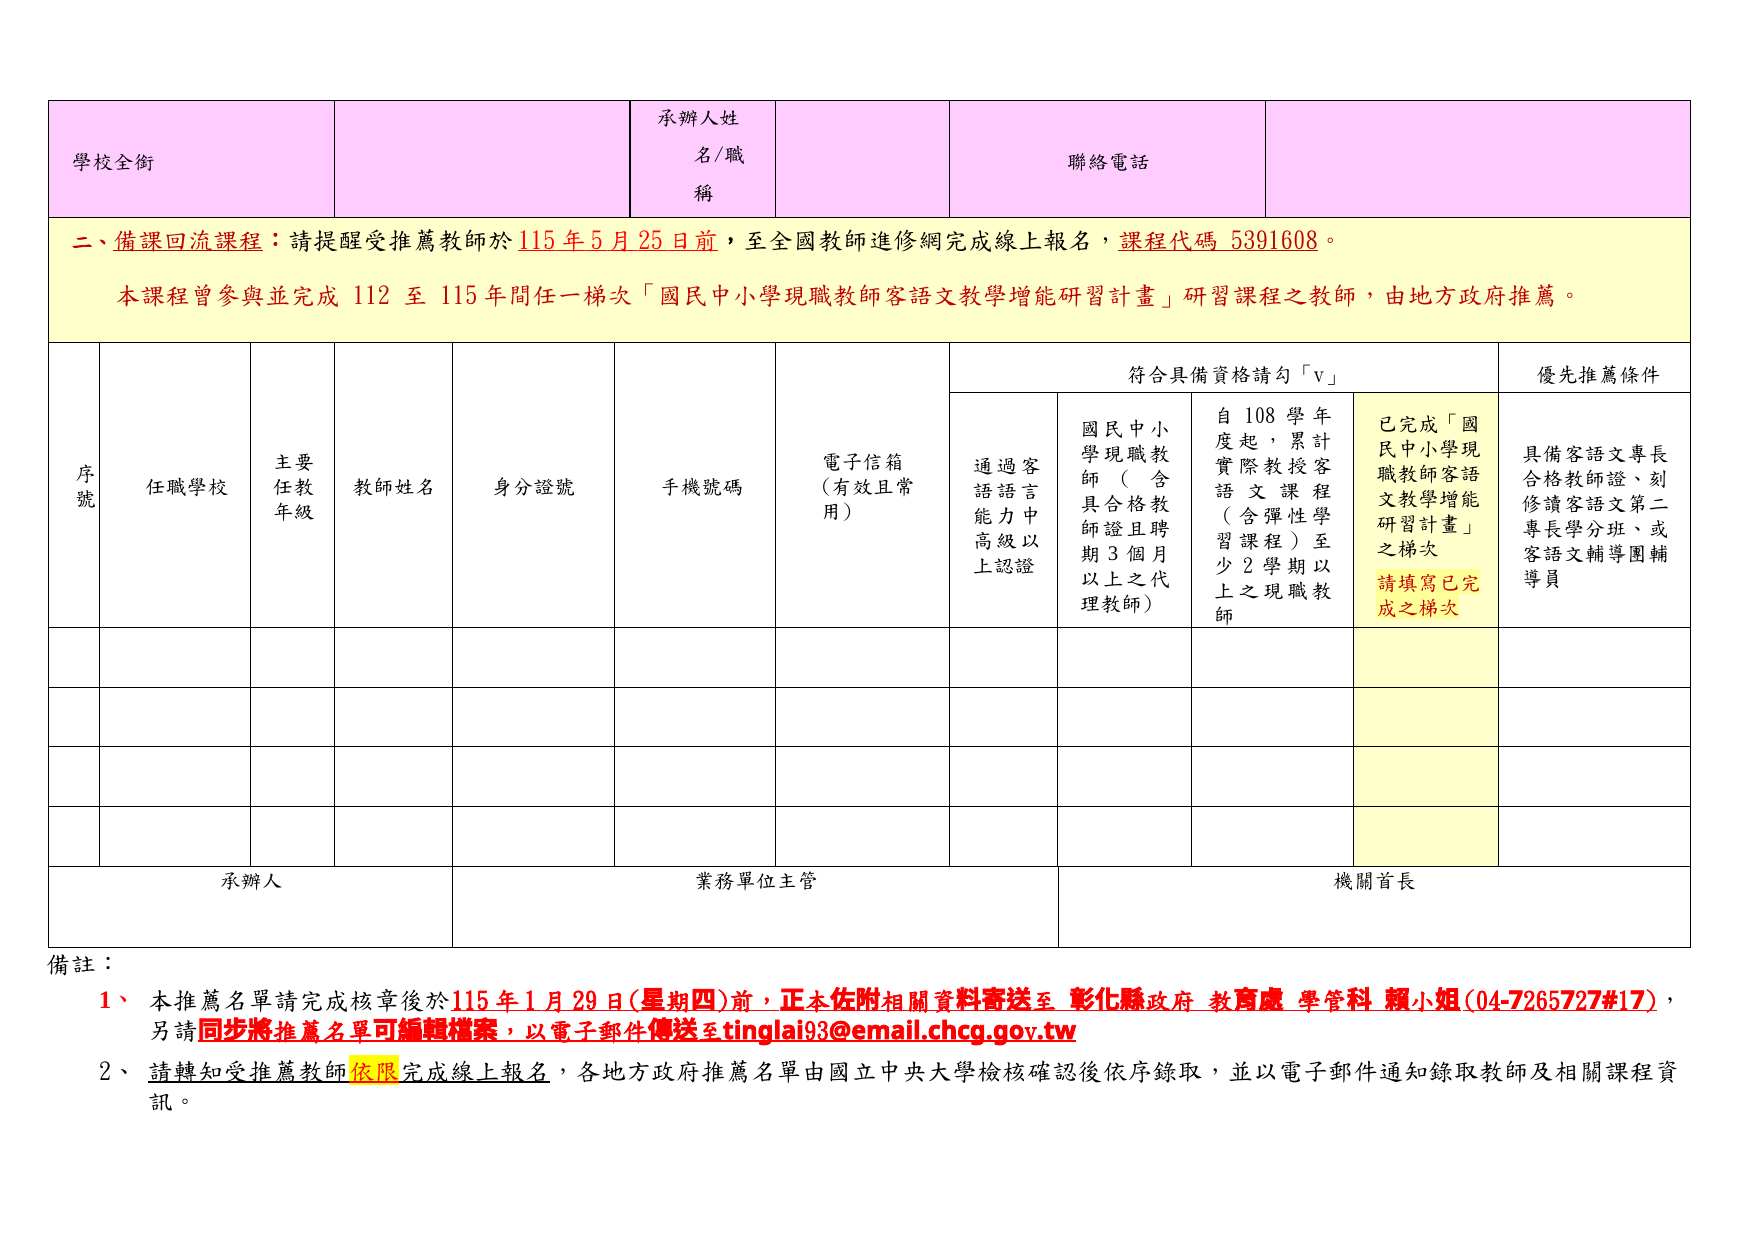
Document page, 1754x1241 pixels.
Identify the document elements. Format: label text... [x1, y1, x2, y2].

text 備註： [46, 948, 1710, 978]
table_cell [453, 688, 614, 746]
table_cell [453, 747, 614, 806]
table_cell [1058, 747, 1191, 806]
table_cell [1499, 628, 1690, 687]
table_cell 機關首長 [1059, 867, 1690, 947]
table_cell [950, 628, 1057, 687]
table_cell [1266, 101, 1690, 217]
table_cell [335, 807, 452, 866]
table_cell [1354, 807, 1498, 866]
table_cell [335, 628, 452, 687]
table_cell [1354, 628, 1498, 687]
table_cell [1192, 628, 1353, 687]
table_cell 手機號碼 [615, 343, 775, 627]
table_cell [100, 688, 250, 746]
table_cell [615, 688, 775, 746]
table_cell 序號 [49, 343, 99, 627]
table_cell [49, 688, 99, 746]
table_cell [49, 628, 99, 687]
table_cell 具備客語文專長合格教師證、刻修讀客語文第二專長學分班、或客語文輔導團輔導員 [1499, 393, 1690, 627]
table_cell [100, 807, 250, 866]
table_cell [1058, 688, 1191, 746]
table_cell [1354, 688, 1498, 746]
table_cell [251, 807, 334, 866]
table_cell [776, 101, 949, 217]
table_cell [776, 688, 949, 746]
table_cell [615, 747, 775, 806]
table_cell [615, 628, 775, 687]
table_cell 學校全銜 [49, 101, 334, 217]
table_cell [251, 688, 334, 746]
table_cell [251, 747, 334, 806]
table_cell [1192, 688, 1353, 746]
table_cell [776, 747, 949, 806]
table_cell [1058, 628, 1191, 687]
table_cell [1499, 688, 1690, 746]
table_cell [615, 807, 775, 866]
table_cell [49, 807, 99, 866]
table_cell [335, 101, 629, 217]
table_cell 符合具備資格請勾「v」 [950, 343, 1498, 392]
table_cell [453, 628, 614, 687]
list 本推薦名單請完成核章後於(星期四)前，正本佐附相關資料寄送至 彰化縣政府 教育處 學管科 賴小姐(04-7265727#17)，另請同步將推薦名單可編輯檔案，以電子郵件傳送至 [99, 983, 1683, 1044]
table_cell 主要任教年級 [251, 343, 334, 627]
table_cell 業務單位主管 [453, 867, 1058, 947]
table_cell 聯絡電話 [950, 101, 1265, 217]
table_cell 通過客語語言能力中高級以 上認證 [950, 393, 1057, 627]
table_cell [950, 807, 1057, 866]
table_cell [1354, 747, 1498, 806]
list 請轉知受推薦教師依限完成線上報名，各地方政府推薦名單由國立中央大學檢核確認後依序錄取，並以電子郵件通知錄取教師及相關課程資訊。 [99, 1055, 1683, 1115]
table_cell [950, 688, 1057, 746]
table_cell [453, 807, 614, 866]
table_cell [1058, 807, 1191, 866]
table_cell [776, 807, 949, 866]
table_cell 優先推薦條件 [1499, 343, 1690, 392]
table_cell [335, 747, 452, 806]
table_cell 二、備課回流課程：請提醒受推薦教師於115年5月25日前，至全國教師進修網完成線上報名，課程代碼 5391608。 本課程曾參與並完成 112 至 115年間任一梯次「國民中小學現職教師客語文教學增能研習計畫」研習課程之教師，由地方政府推薦。 [49, 218, 1690, 342]
table_cell [1499, 747, 1690, 806]
table_cell [776, 628, 949, 687]
table_cell [335, 688, 452, 746]
table_cell [100, 747, 250, 806]
table_cell 身分證號 [453, 343, 614, 627]
table_cell 承辦人姓名/職稱 [631, 101, 775, 217]
table_cell [1192, 747, 1353, 806]
table_cell 已完成「國民中小學現職教師客語文教學增能研習計畫」之梯次 請填寫已完成之梯次 [1354, 393, 1498, 627]
table_cell [1192, 807, 1353, 866]
table_cell 任職學校 [100, 343, 250, 627]
table_cell [950, 747, 1057, 806]
table_cell 承辦人 [49, 867, 452, 947]
table_cell [1499, 807, 1690, 866]
table_cell 自108學年度起，累計實際教授客語文課程（含彈性學習課程）至少2學期以上之現職教師 [1192, 393, 1353, 627]
table_cell 電子信箱 (有效且常用) [776, 343, 949, 627]
table_cell [251, 628, 334, 687]
table_cell [100, 628, 250, 687]
table_cell [49, 747, 99, 806]
table_cell 教師姓名 [335, 343, 452, 627]
table_cell 國民中小學現職教師 ( 含具合格教師證且聘期3個月以上之代理教師) [1058, 393, 1191, 627]
